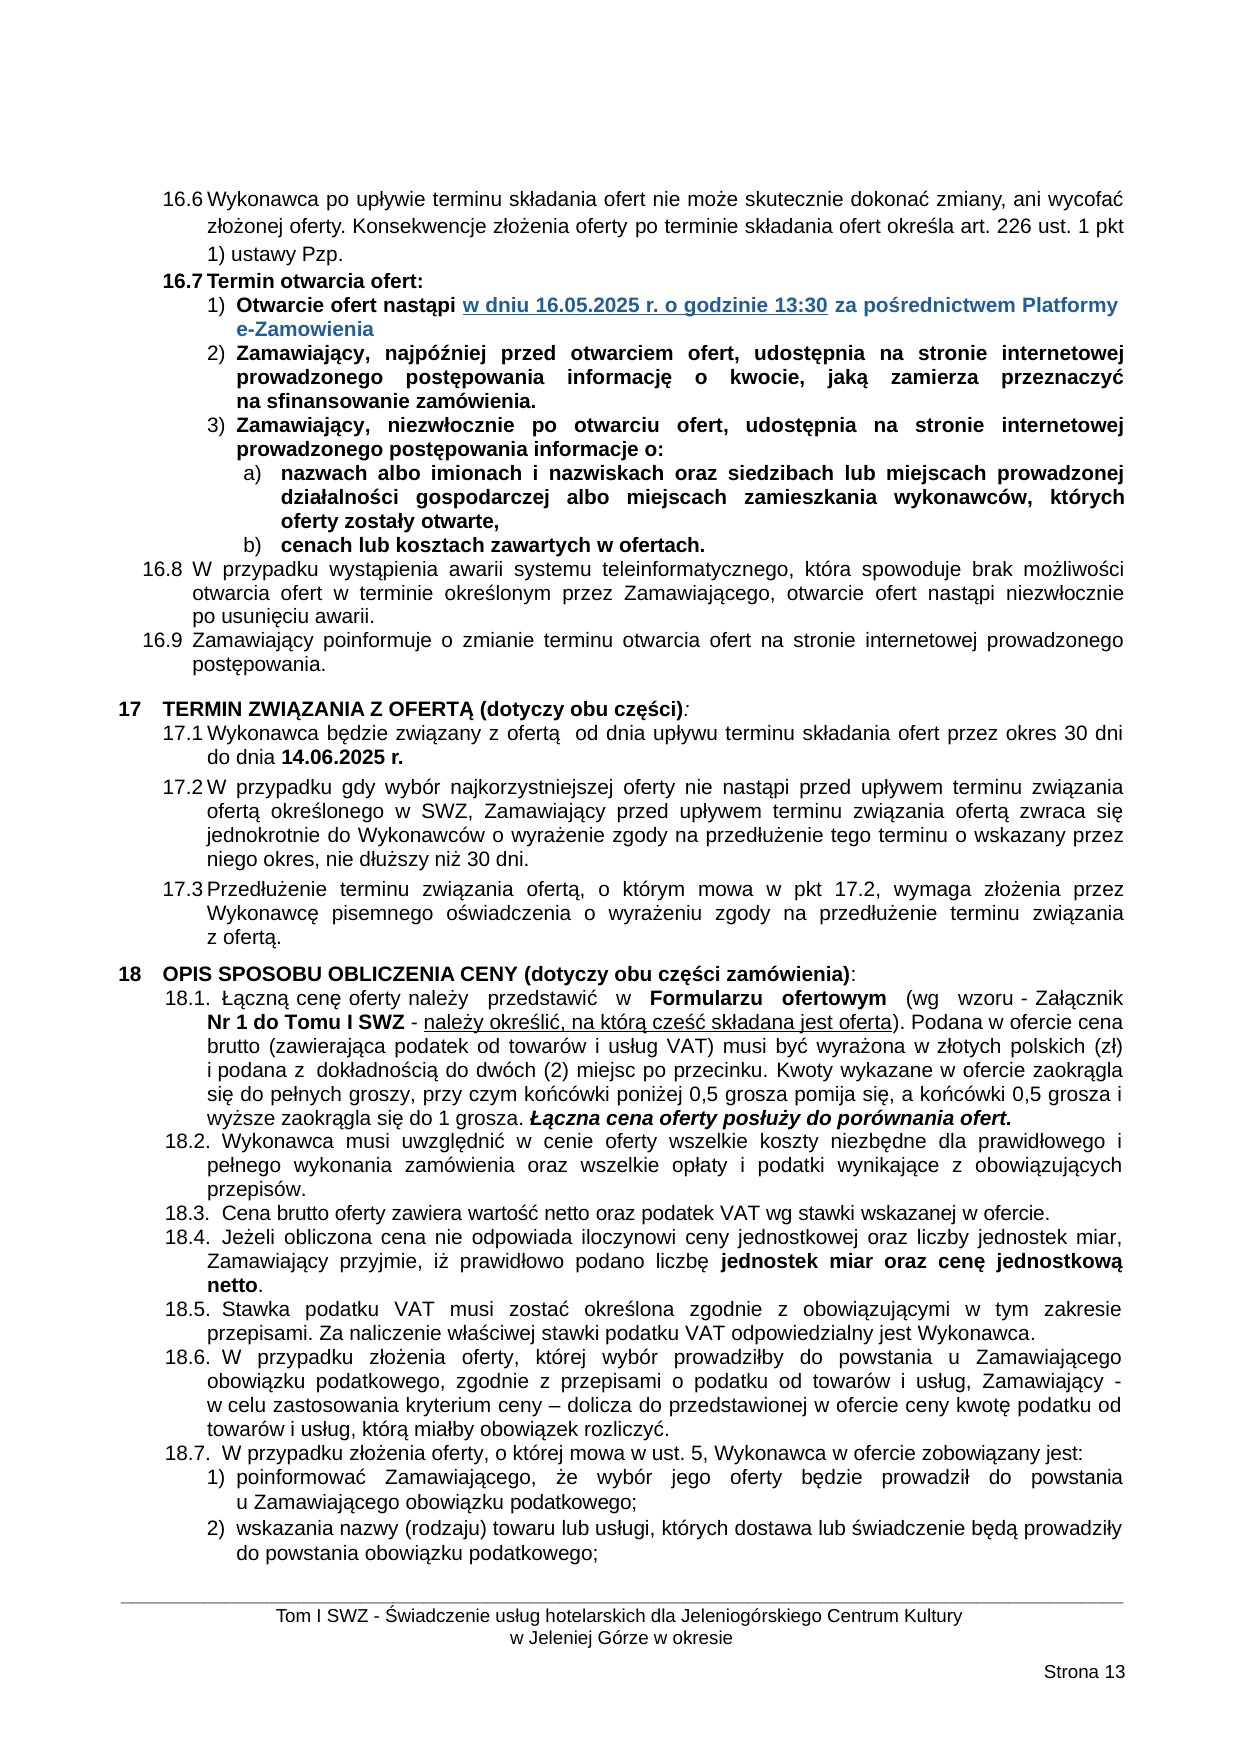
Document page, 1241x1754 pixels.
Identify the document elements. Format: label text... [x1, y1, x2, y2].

list Wykonawca musi uwzględnić w cenie oferty wszelkie koszty niezbędne dla prawidłowego i pełnego wykonania zamówienia oraz wszelkie opłaty i podatki wynikające z obowiązujących przepisów. [164, 1129, 1123, 1201]
subtitle Zamawiający, najpóźniej przed otwarciem ofert, udostępnia na stronie internetowej prowadzonego postępowania informację o kwocie, jaką zamierza przeznaczyć na sfinansowanie zamówienia. [207, 341, 1125, 413]
list Zamawiający poinformuje o zmianie terminu otwarcia ofert na stronie internetowej prowadzonego postępowania. [142, 628, 1125, 676]
list Łączną cenę oferty należy przedstawić w Formularzu ofertowym (wg wzoru - Załącznik Nr 1 do Tomu I SWZ - należy określić, na którą cześć składana jest oferta). Podana w ofercie cena brutto (zawierająca podatek od towarów i usług VAT) musi być wyrażona w złotych polskich (zł) i podana z dokładnością do dwóch (2) miejsc po przecinku. Kwoty wykazane w ofercie zaokrągla się do pełnych groszy, przy czym końcówki poniżej 0,5 grosza pomija się, a końcówki 0,5 grosza i wyższe zaokrągla się do 1 grosza. Łączna cena oferty posłuży do porównania ofert. [164, 986, 1123, 1129]
list wskazania nazwy (rodzaju) towaru lub usługi, których dostawa lub świadczenie będą prowadziły do powstania obowiązku podatkowego; [207, 1515, 1123, 1565]
list W przypadku złożenia oferty, o której mowa w ust. 5, Wykonawca w ofercie zobowiązany jest: [164, 1441, 1123, 1465]
list Stawka podatku VAT musi zostać określona zgodnie z obowiązującymi w tym zakresie przepisami. Za naliczenie właściwej stawki podatku VAT odpowiedzialny jest Wykonawca. [164, 1297, 1123, 1345]
subtitle Przedłużenie terminu związania ofertą, o którym mowa w pkt 17.2, wymaga złożenia przez Wykonawcę pisemnego oświadczenia o wyrażeniu zgody na przedłużenie terminu związania z ofertą. [162, 877, 1125, 949]
subtitle Termin otwarcia ofert: [162, 269, 1125, 293]
list Jeżeli obliczona cena nie odpowiada iloczynowi ceny jednostkowej oraz liczby jednostek miar, Zamawiający przyjmie, iż prawidłowo podano liczbę jednostek miar oraz cenę jednostkową netto. [164, 1225, 1123, 1297]
subtitle nazwach albo imionach i nazwiskach oraz siedzibach lub miejscach prowadzonej działalności gospodarczej albo miejscach zamieszkania wykonawców, których oferty zostały otwarte, [243, 461, 1125, 532]
subtitle TERMIN ZWIĄZANIA Z OFERTĄ (dotyczy obu części): [118, 697, 1125, 721]
subtitle Wykonawca będzie związany z ofertą od dnia upływu terminu składania ofert przez okres 30 dni do dnia 14.06.2025 r. [162, 721, 1125, 769]
list W przypadku wystąpienia awarii systemu teleinformatycznego, która spowoduje brak możliwości otwarcia ofert w terminie określonym przez Zamawiającego, otwarcie ofert nastąpi niezwłocznie po usunięciu awarii. [142, 556, 1125, 628]
subtitle Zamawiający, niezwłocznie po otwarciu ofert, udostępnia na stronie internetowej prowadzonego postępowania informacje o: [207, 413, 1125, 461]
subtitle W przypadku gdy wybór najkorzystniejszej oferty nie nastąpi przed upływem terminu związania ofertą określonego w SWZ, Zamawiający przed upływem terminu związania ofertą zwraca się jednokrotnie do Wykonawców o wyrażenie zgody na przedłużenie tego terminu o wskazany przez niego okres, nie dłuższy niż 30 dni. [162, 775, 1125, 871]
list W przypadku złożenia oferty, której wybór prowadziłby do powstania u Zamawiającego obowiązku podatkowego, zgodnie z przepisami o podatku od towarów i usług, Zamawiający - w celu zastosowania kryterium ceny – dolicza do przedstawionej w ofercie ceny kwotę podatku od towarów i usług, którą miałby obowiązek rozliczyć. [164, 1345, 1123, 1441]
list Cena brutto oferty zawiera wartość netto oraz podatek VAT wg stawki wskazanej w ofercie. [164, 1201, 1123, 1225]
subtitle OPIS SPOSOBU OBLICZENIA CENY (dotyczy obu części zamówienia): [118, 962, 1125, 986]
list poinformować Zamawiającego, że wybór jego oferty będzie prowadził do powstania u Zamawiającego obowiązku podatkowego; [207, 1465, 1123, 1515]
subtitle cenach lub kosztach zawartych w ofertach. [243, 532, 1125, 556]
subtitle Wykonawca po upływie terminu składania ofert nie może skutecznie dokonać zmiany, ani wycofać złożonej oferty. Konsekwencje złożenia oferty po terminie składania ofert określa art. 226 ust. 1 pkt 1) ustawy Pzp. [162, 186, 1125, 265]
subtitle Otwarcie ofert nastąpi w dniu 16.05.2025 r. o godzinie 13:30 za pośrednictwem Platformy e-Zamowienia [207, 293, 1125, 341]
